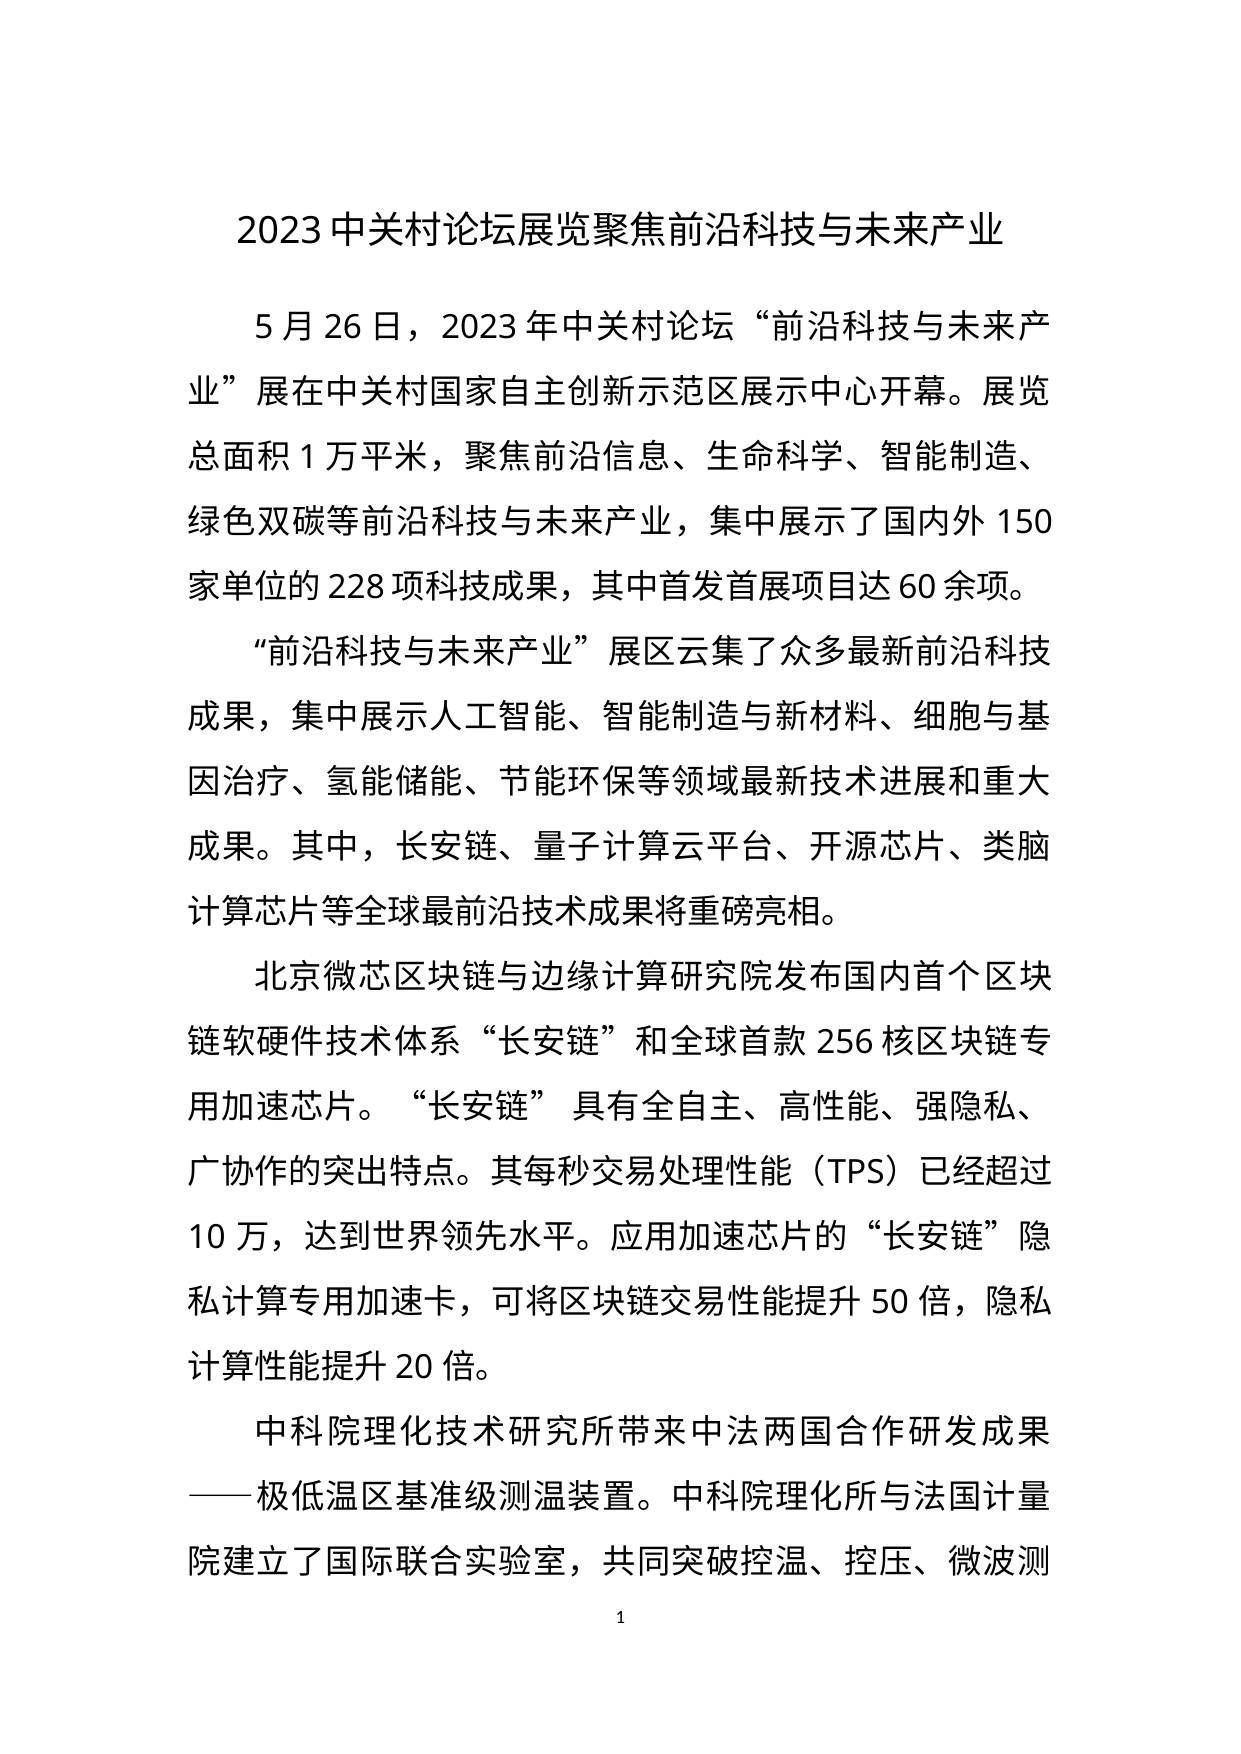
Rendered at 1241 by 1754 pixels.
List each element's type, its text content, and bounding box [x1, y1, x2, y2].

text 北京微芯区块链与边缘计算研究院发布国内首个区块链软硬件技术体系“长安链”和全球首款256核区块链专用加速芯片。“长安链” 具有全自主、高性能、强隐私、广协作的突出特点。其每秒交易处理性能（TPS）已经超过 10 万，达到世界领先水平。应用加速芯片的“长安链”隐私计算专用加速卡，可将区块链交易性能提升 50 倍，隐私计算性能提升 20 倍。 [187, 942, 1053, 1397]
text “前沿科技与未来产业”展区云集了众多最新前沿科技成果，集中展示人工智能、智能制造与新材料、细胞与基因治疗、氢能储能、节能环保等领域最新技术进展和重大成果。其中，长安链、量子计算云平台、开源芯片、类脑计算芯片等全球最前沿技术成果将重磅亮相。 [187, 617, 1053, 942]
text 5月26日，2023年中关村论坛“前沿科技与未来产业”展在中关村国家自主创新示范区展示中心开幕。展览总面积1万平米，聚焦前沿信息、生命科学、智能制造、绿色双碳等前沿科技与未来产业，集中展示了国内外150家单位的228项科技成果，其中首发首展项目达60余项。 [187, 292, 1053, 617]
text 2023中关村论坛展览聚焦前沿科技与未来产业 [187, 194, 1053, 259]
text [187, 1397, 1053, 1592]
